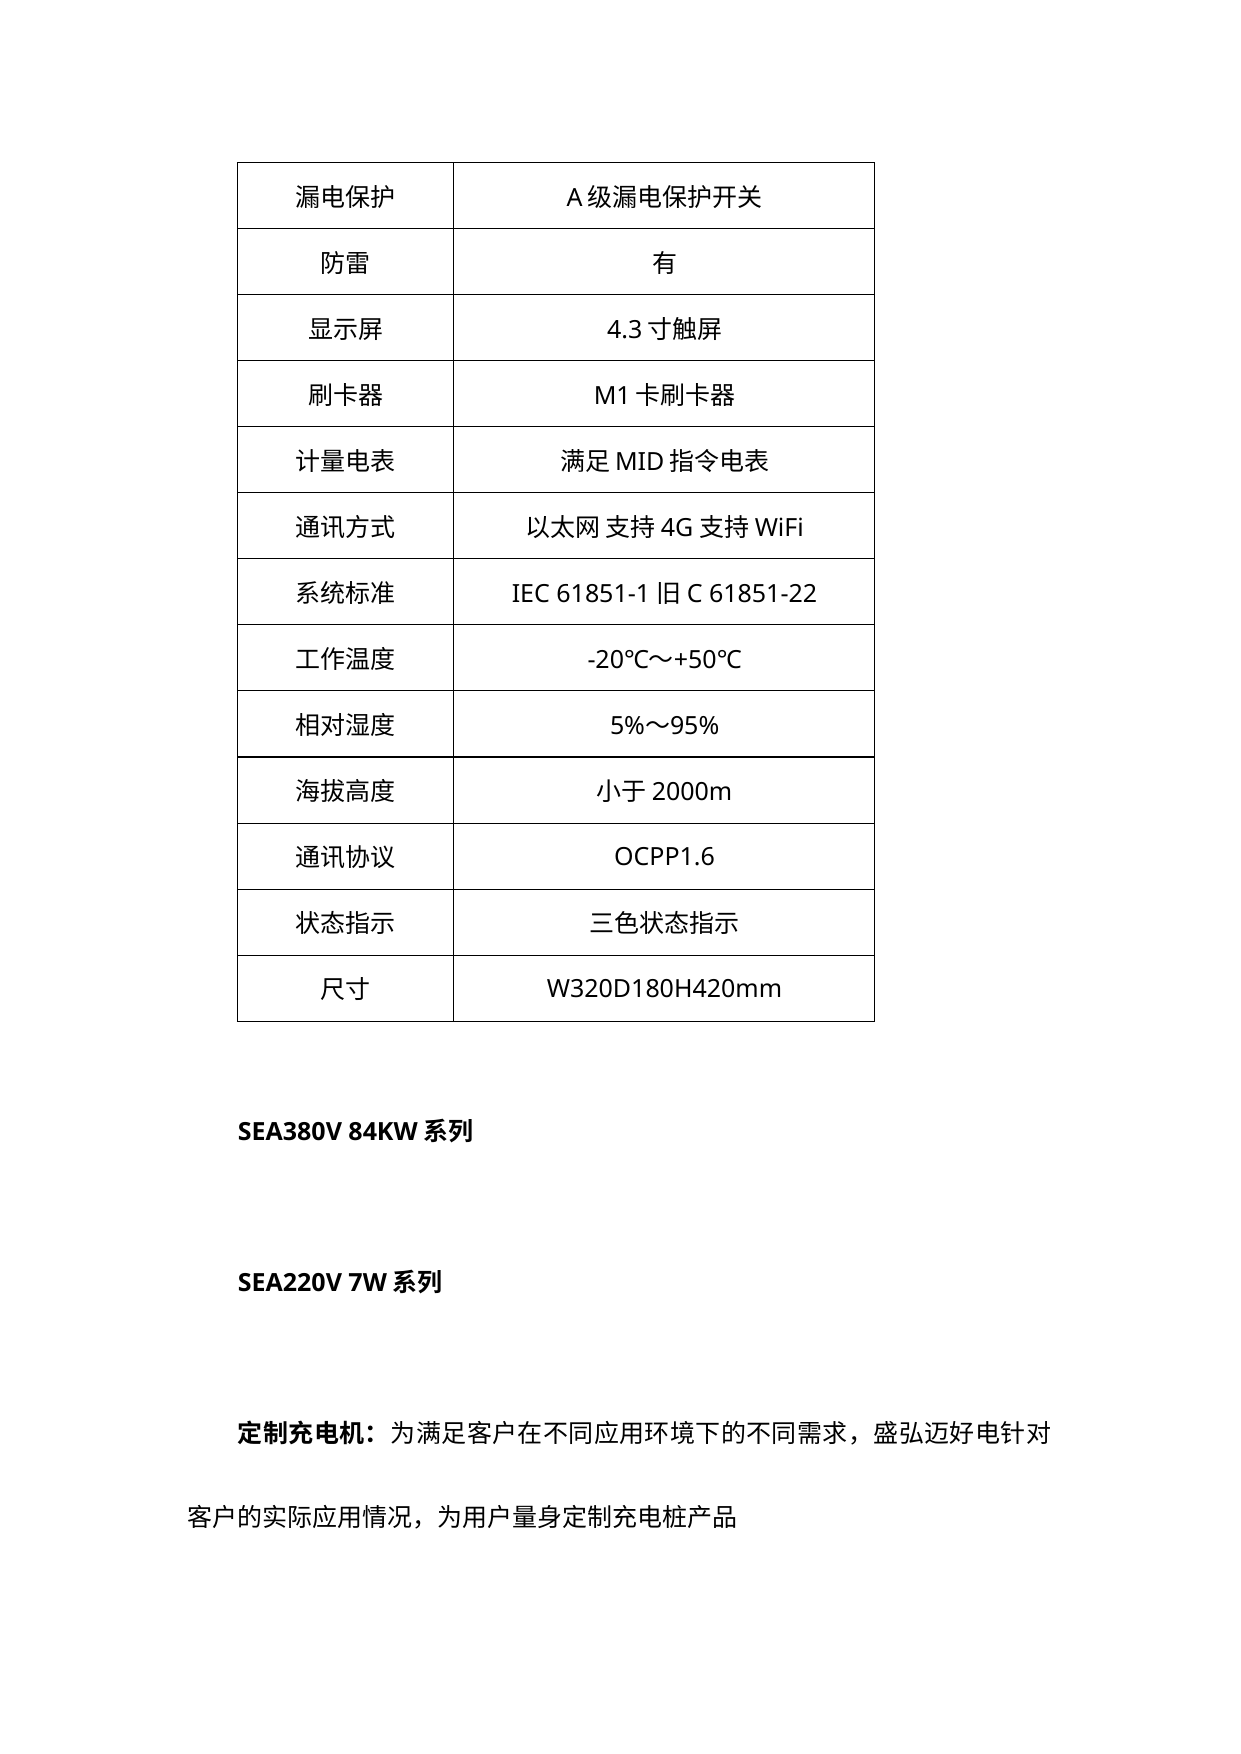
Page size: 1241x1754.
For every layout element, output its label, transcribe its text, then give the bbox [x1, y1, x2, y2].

table_cell 满足MID指令电表 [454, 427, 874, 492]
text SEA380V 84KW系列 [187, 1097, 1053, 1162]
table_cell 三色状态指示 [454, 890, 874, 954]
table_cell 漏电保护 [238, 163, 453, 228]
table_cell IEC 61851-1 旧C 61851-22 [454, 559, 874, 624]
table_cell 通讯方式 [238, 493, 453, 558]
table_cell A级漏电保护开关 [454, 163, 874, 228]
table_cell 工作温度 [238, 625, 453, 690]
table_cell W320D180H420mm [454, 956, 874, 1021]
table_cell 系统标准 [238, 559, 453, 624]
table_cell 4.3寸触屏 [454, 295, 874, 360]
table_cell 通讯协议 [238, 824, 453, 888]
text 定制充电机：为满足客户在不同应用环境下的不同需求，盛弘迈好电针对客户的实际应用情况，为用户量身定制充电桩产品 [187, 1399, 1053, 1548]
table_cell 尺寸 [238, 956, 453, 1021]
text SEA220V 7W系列 [187, 1248, 1053, 1313]
table_cell 小于2000m [454, 758, 874, 822]
table_cell 相对湿度 [238, 691, 453, 756]
table_cell OCPP1.6 [454, 824, 874, 888]
table_cell 防雷 [238, 229, 453, 294]
table_cell 计量电表 [238, 427, 453, 492]
table_cell 显示屏 [238, 295, 453, 360]
table_cell 5%～95% [454, 691, 874, 756]
table_cell M1卡刷卡器 [454, 361, 874, 426]
table_cell -20℃～+50℃ [454, 625, 874, 690]
table_cell 刷卡器 [238, 361, 453, 426]
table_cell 状态指示 [238, 890, 453, 954]
table_cell 海拔高度 [238, 758, 453, 822]
table_cell 有 [454, 229, 874, 294]
table_cell 以太网 支持4G 支持WiFi [454, 493, 874, 558]
